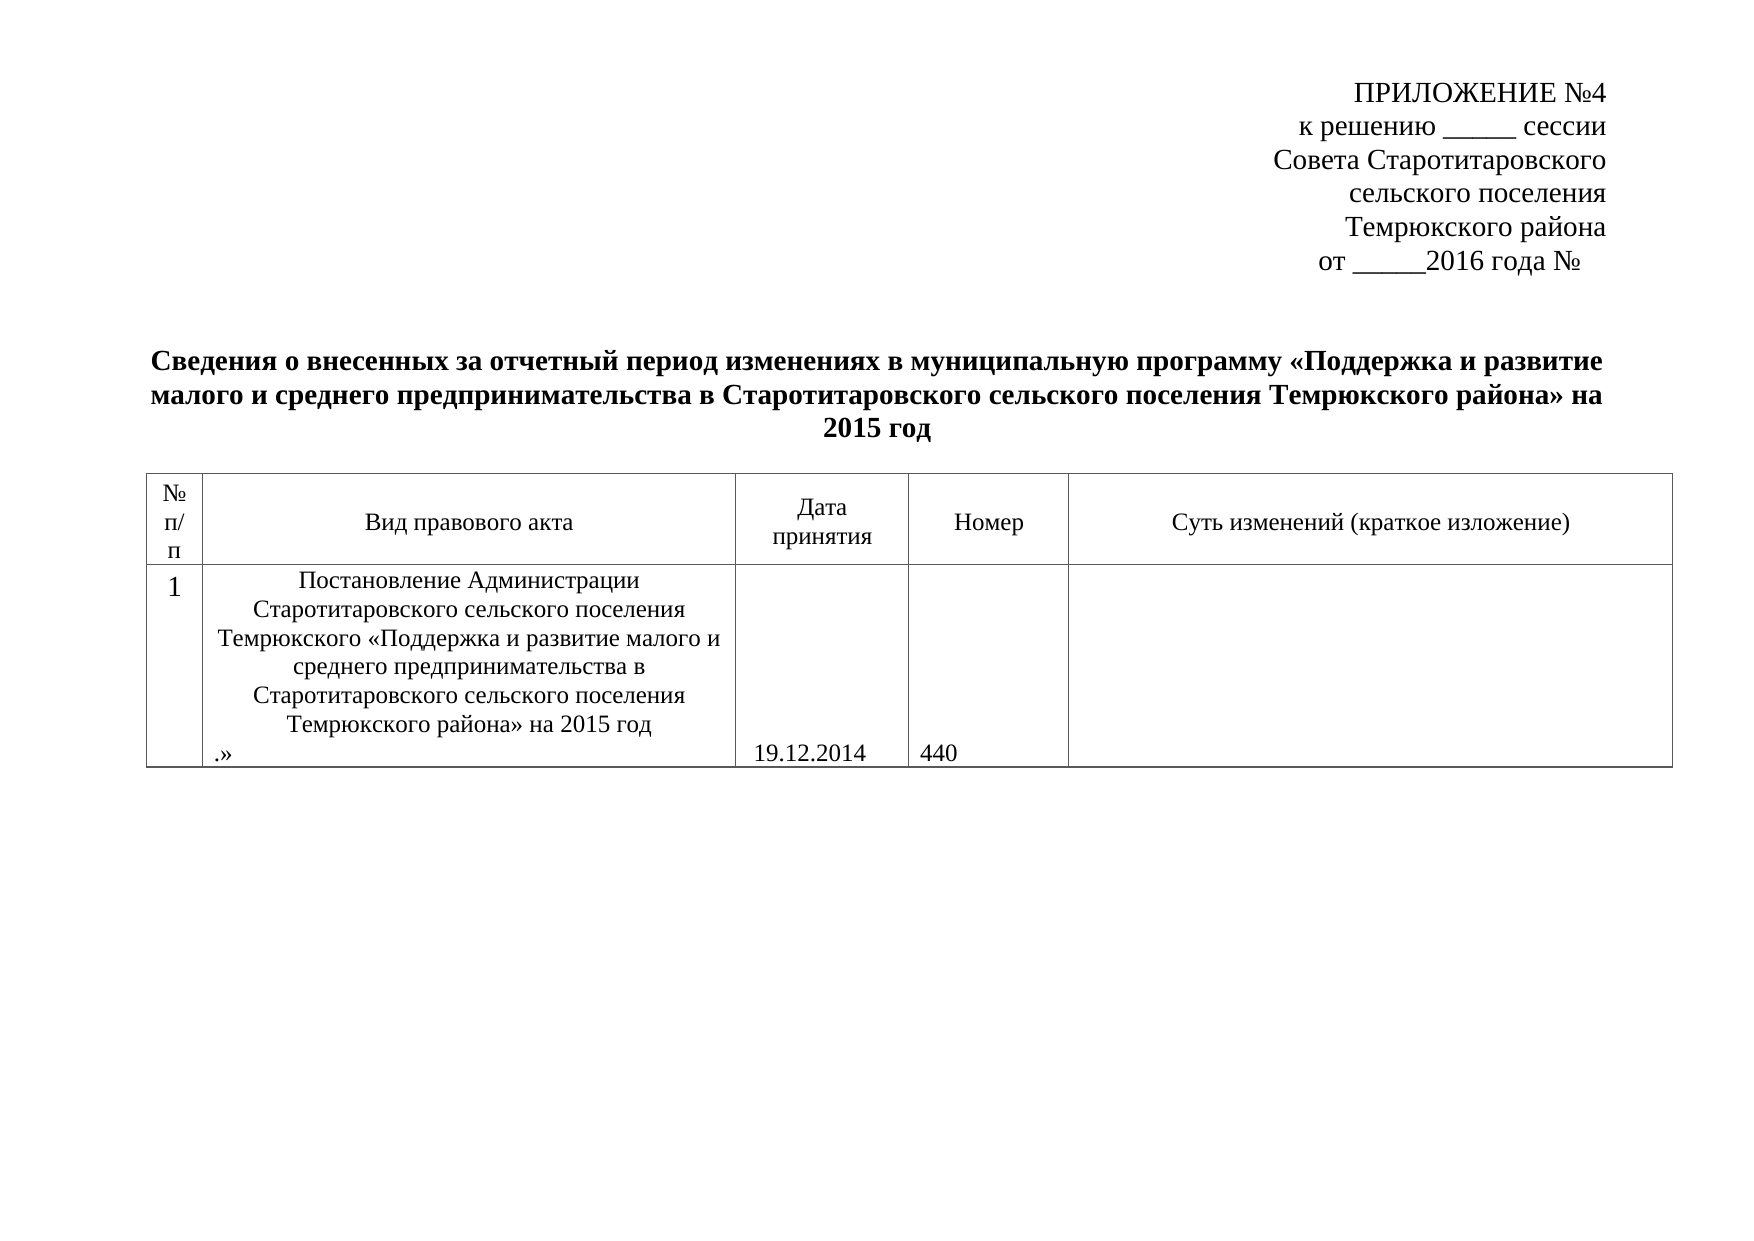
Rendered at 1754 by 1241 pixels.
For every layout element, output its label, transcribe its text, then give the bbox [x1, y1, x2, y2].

table_cell 440 [909, 565, 1068, 766]
text от _____2016 года № [148, 243, 1606, 276]
title к решению _____ сессии [148, 108, 1606, 142]
text Сведения о внесенных за отчетный период изменениях в муниципальную программу «Поддержка и развитие малого и среднего предпринимательства в Старотитаровского сельского поселения Темрюкского района» на 2015 год [148, 343, 1606, 444]
table_header Номер [909, 474, 1068, 564]
table_header Вид правового акта [203, 474, 735, 564]
table_header № п/п [147, 474, 202, 564]
table_cell 1 [147, 565, 202, 766]
title Совета Старотитаровского [148, 142, 1606, 176]
table_header Суть изменений (краткое изложение) [1069, 474, 1672, 564]
table_cell [1069, 565, 1672, 766]
table_cell Постановление Администрации Старотитаровского сельского поселения Темрюкского «Поддержка и развитие малого и среднего предпринимательства в Старотитаровского сельского поселения Темрюкского района» на 2015 год .» [203, 565, 735, 766]
table_cell 19.12.2014 [736, 565, 908, 766]
text ПРИЛОЖЕНИЕ №4 [148, 75, 1606, 108]
table_header Дата принятия [736, 474, 908, 564]
title сельского поселения [148, 176, 1606, 209]
title Темрюкского района [148, 209, 1606, 243]
